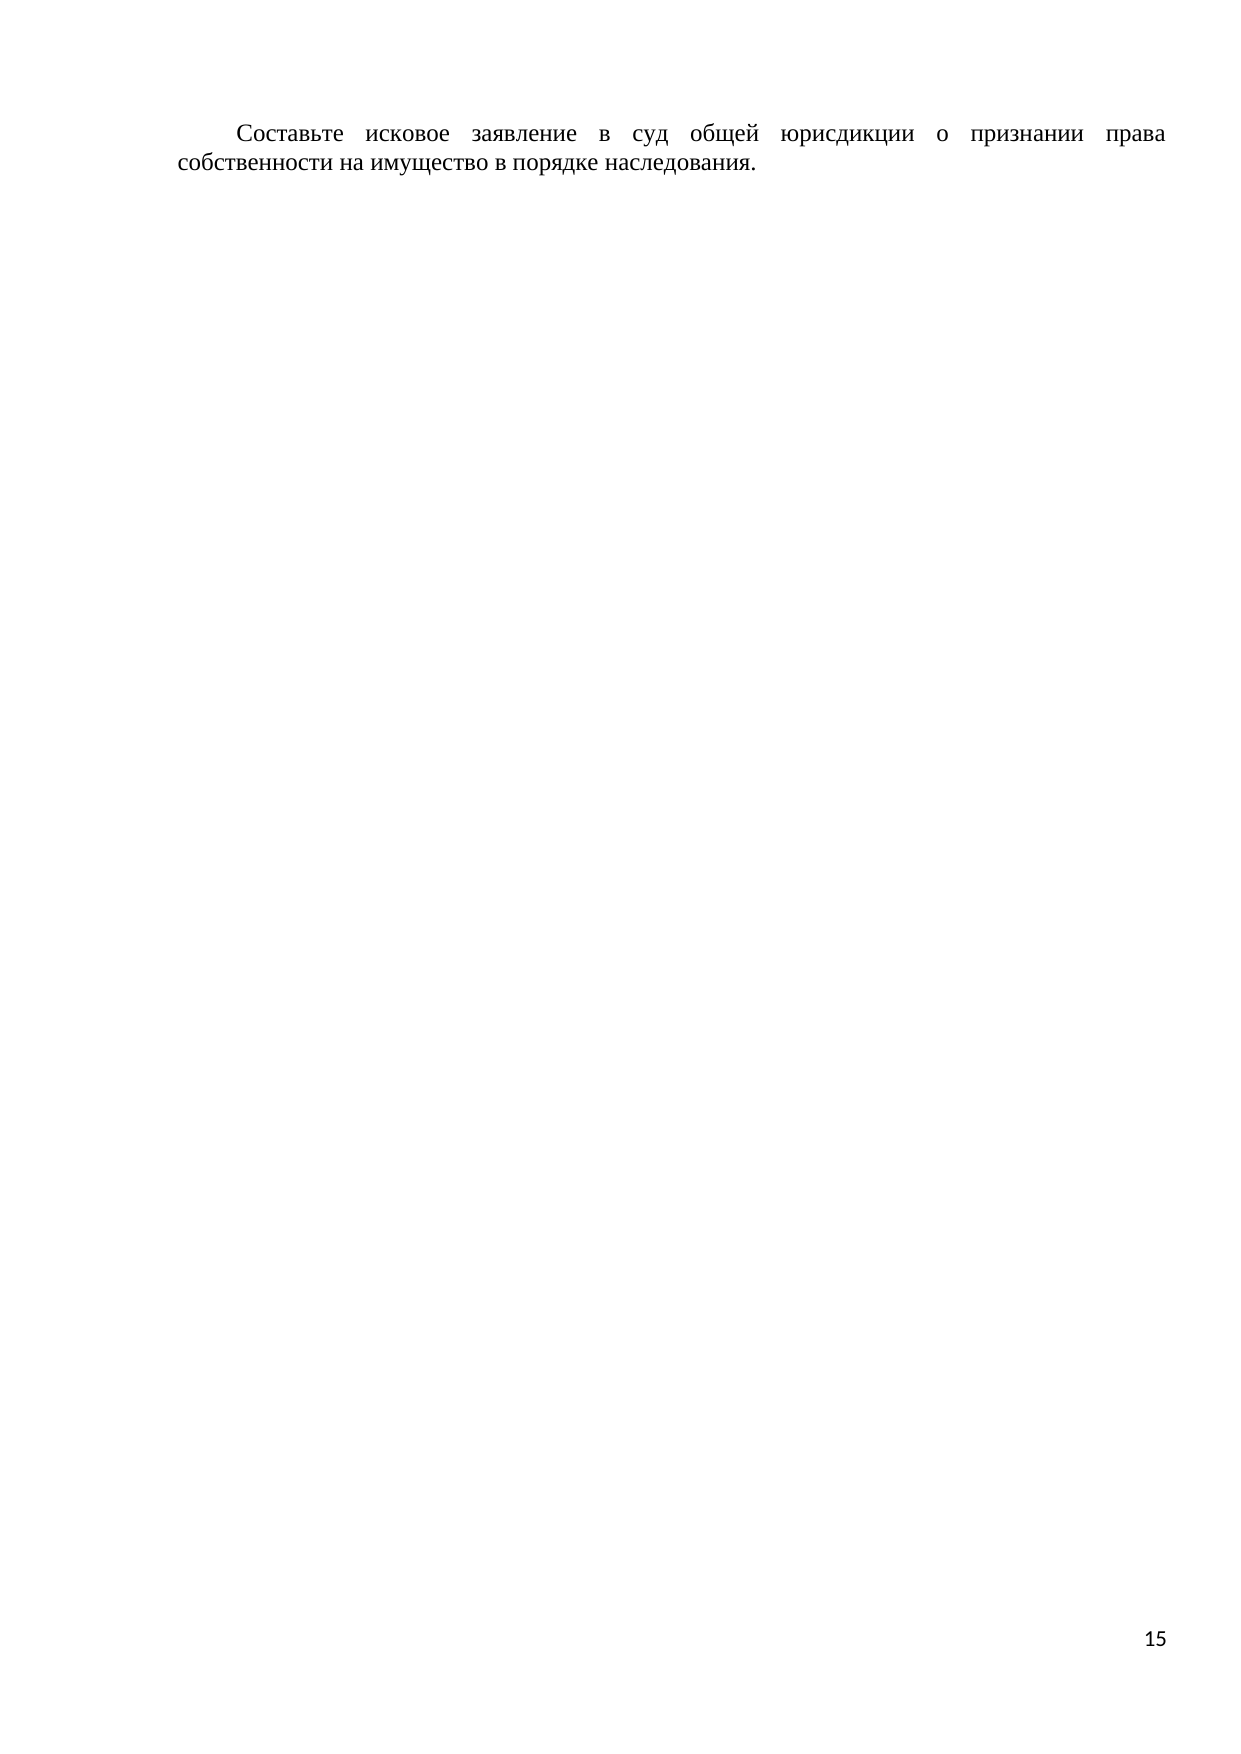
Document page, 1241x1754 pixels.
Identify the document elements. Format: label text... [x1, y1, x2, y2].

text Составьте исковое заявление в суд общей юрисдикции о признании права собственности на имущество в порядке наследования. [177, 118, 1167, 176]
